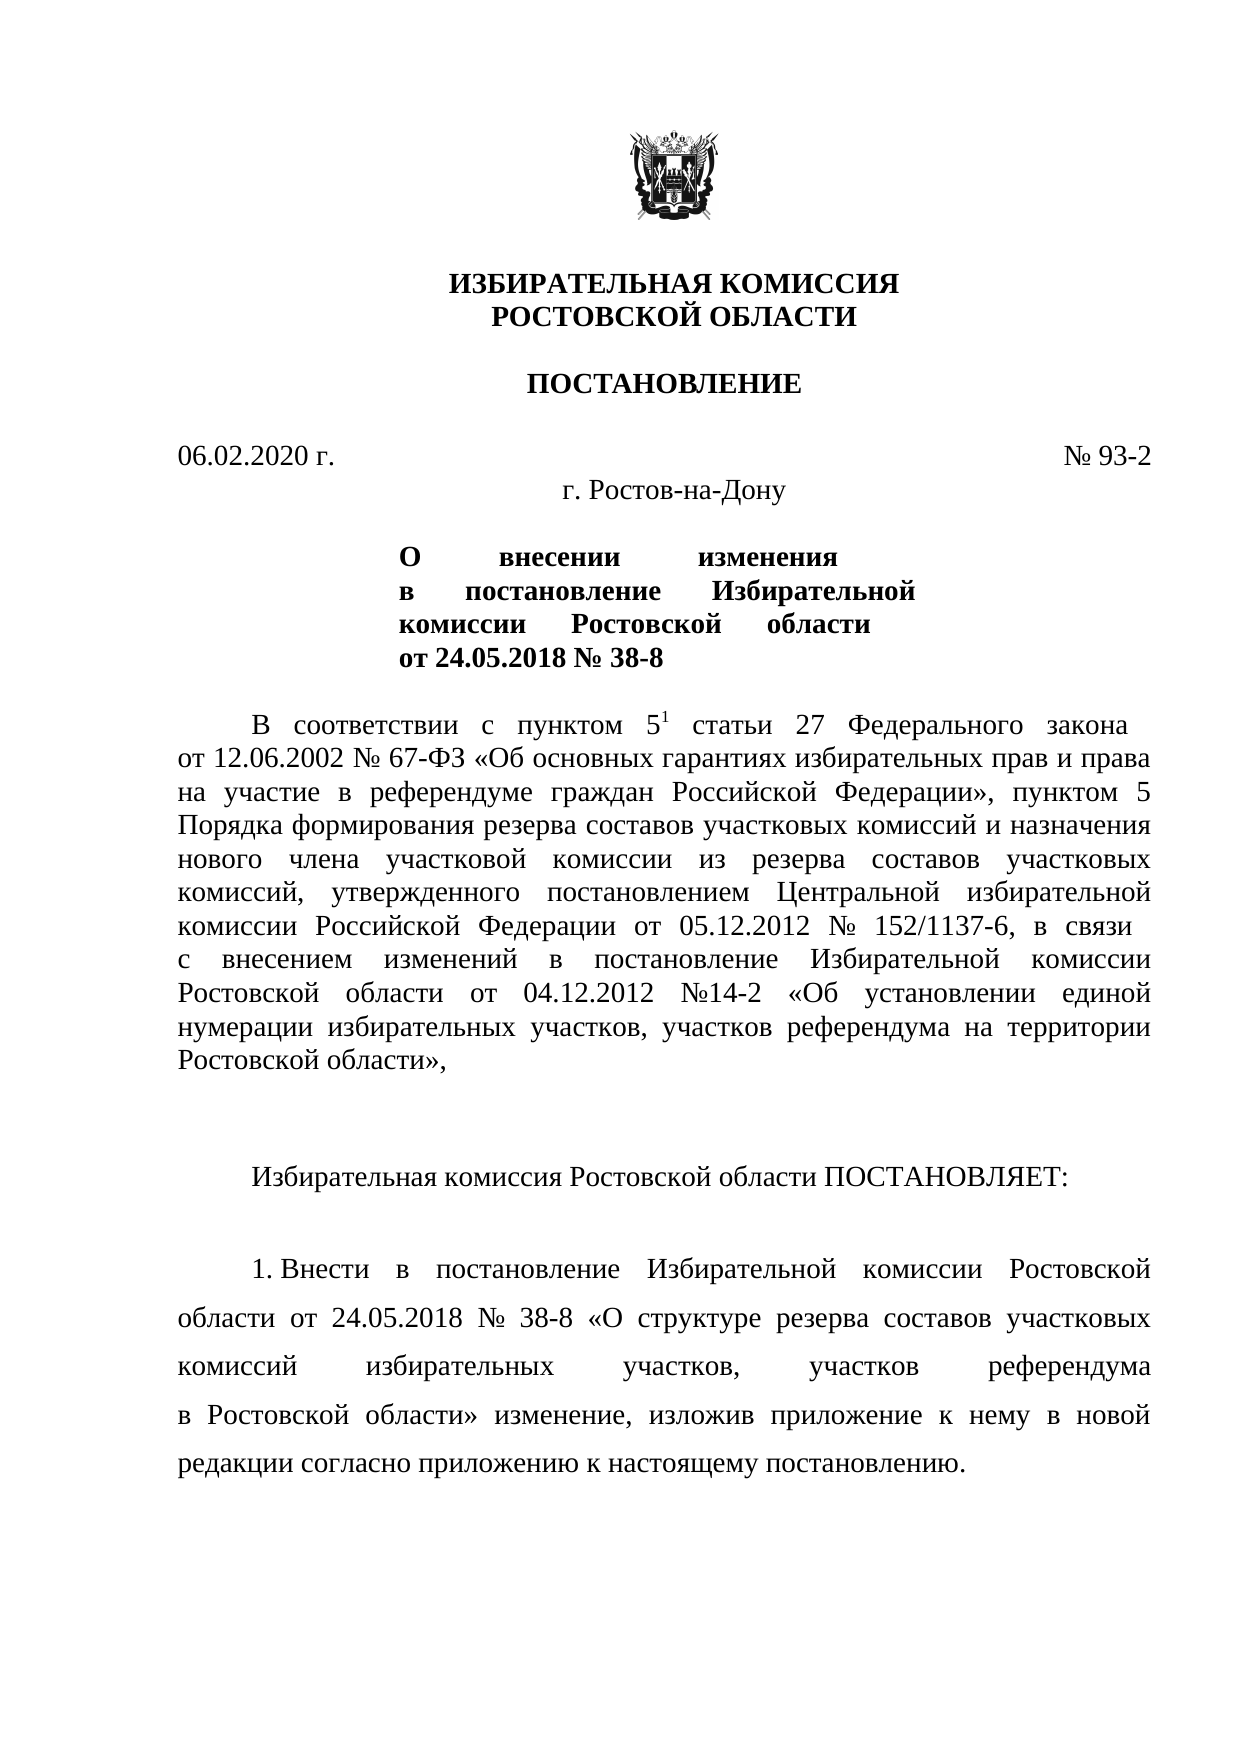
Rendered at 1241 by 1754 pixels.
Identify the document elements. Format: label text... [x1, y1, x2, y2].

text В соответствии с пунктом 51 статьи 27 Федерального закона от 12.06.2002 № 67-ФЗ «Об основных гарантиях избирательных прав и права на участие в референдуме граждан Российской Федерации», пунктом 5 Порядка формирования резерва составов участковых комиссий и назначения нового члена участковой комиссии из резерва составов участковых комиссий, утвержденного постановлением Центральной избирательной комиссии Российской Федерации от 05.12.2012 № 152/1137-6, в связи с внесением изменений в постановление Избирательной комиссии Ростовской области от 04.12.2012 №14-2 «Об установлении единой нумерации избирательных участков, участков референдума на территории Ростовской области», [177, 707, 1152, 1076]
text Избирательная комиссия Ростовской области ПОСТАНОВЛЯЕТ: [177, 1159, 1152, 1193]
table_header № 93-2 [665, 439, 1163, 472]
text О внесении изменения в постановление Избирательной комиссии Ростовской области от 24.05.2018 № 38-8 [399, 539, 916, 673]
text РОСТОВСКОЙ ОБЛАСТИ [177, 299, 1171, 333]
text г. Ростов-на-Дону [177, 472, 1171, 506]
subtitle ПОСТАНОВЛЕНИЕ [177, 367, 1152, 400]
table_header 06.02.2020 г. [166, 439, 665, 472]
text ИЗБИРАТЕЛЬНАЯ КОМИССИЯ [177, 249, 1171, 299]
text 1. Внести в постановление Избирательной комиссии Ростовской области от 24.05.2018 № 38-8 «О структуре резерва составов участковых комиссий избирательных участков, участков референдума в Ростовской области» изменение, изложив приложение к нему в новой редакции согласно приложению к настоящему постановлению. [177, 1251, 1152, 1479]
picture [629, 130, 719, 220]
